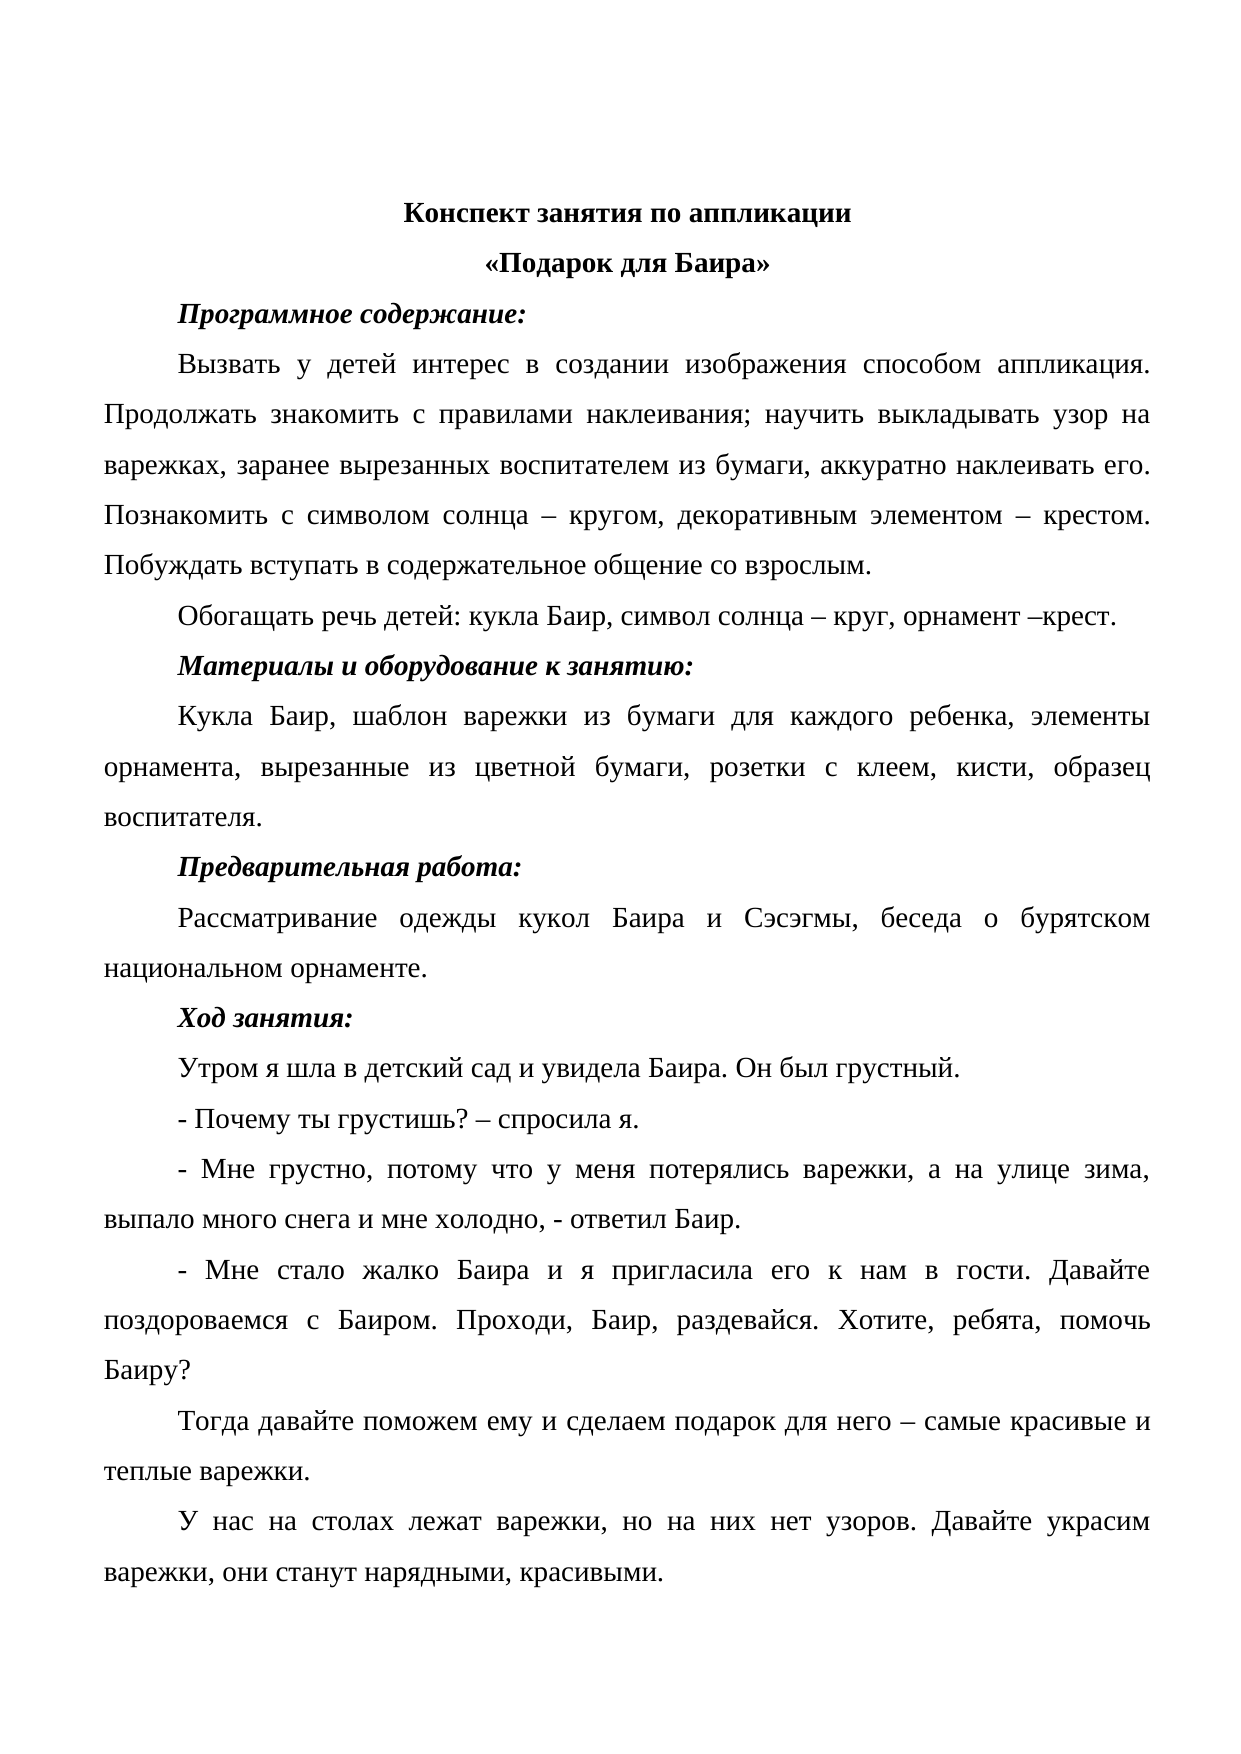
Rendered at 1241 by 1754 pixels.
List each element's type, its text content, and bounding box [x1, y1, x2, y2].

text Обогащать речь детей: кукла Баир, символ солнца – круг, орнамент –крест. [103, 598, 1152, 631]
text Материалы и оборудование к занятию: [103, 648, 1152, 682]
text Утром я шла в детский сад и увидела Баира. Он был грустный. [103, 1051, 1152, 1084]
text Рассматривание одежды кукол Баира и Сэсэгмы, беседа о бурятском национальном орнаменте. [103, 900, 1152, 983]
text Кукла Баир, шаблон варежки из бумаги для каждого ребенка, элементы орнамента, вырезанные из цветной бумаги, розетки с клеем, кисти, образец воспитателя. [103, 698, 1152, 833]
text У нас на столах лежат варежки, но на них нет узоров. Давайте украсим варежки, они станут нарядными, красивыми. [103, 1503, 1152, 1587]
text Ход занятия: [103, 1000, 1152, 1034]
text Конспект занятия по аппликации [103, 195, 1152, 229]
text Вызвать у детей интерес в создании изображения способом аппликация. Продолжать знакомить с правилами наклеивания; научить выкладывать узор на варежках, заранее вырезанных воспитателем из бумаги, аккуратно наклеивать его. Познакомить с символом солнца – кругом, декоративным элементом – крестом. Побуждать вступать в содержательное общение со взрослым. [103, 346, 1152, 581]
text Тогда давайте поможем ему и сделаем подарок для него – самые красивые и теплые варежки. [103, 1403, 1152, 1487]
text - Почему ты грустишь? – спросила я. [103, 1101, 1152, 1134]
text Программное содержание: [103, 296, 1152, 329]
text - Мне стало жалко Баира и я пригласила его к нам в гости. Давайте поздороваемся с Баиром. Проходи, Баир, раздевайся. Хотите, ребята, помочь Баиру? [103, 1252, 1152, 1386]
text «Подарок для Баира» [103, 246, 1152, 279]
text - Мне грустно, потому что у меня потерялись варежки, а на улице зима, выпало много снега и мне холодно, - ответил Баир. [103, 1151, 1152, 1235]
text Предварительная работа: [103, 849, 1152, 883]
